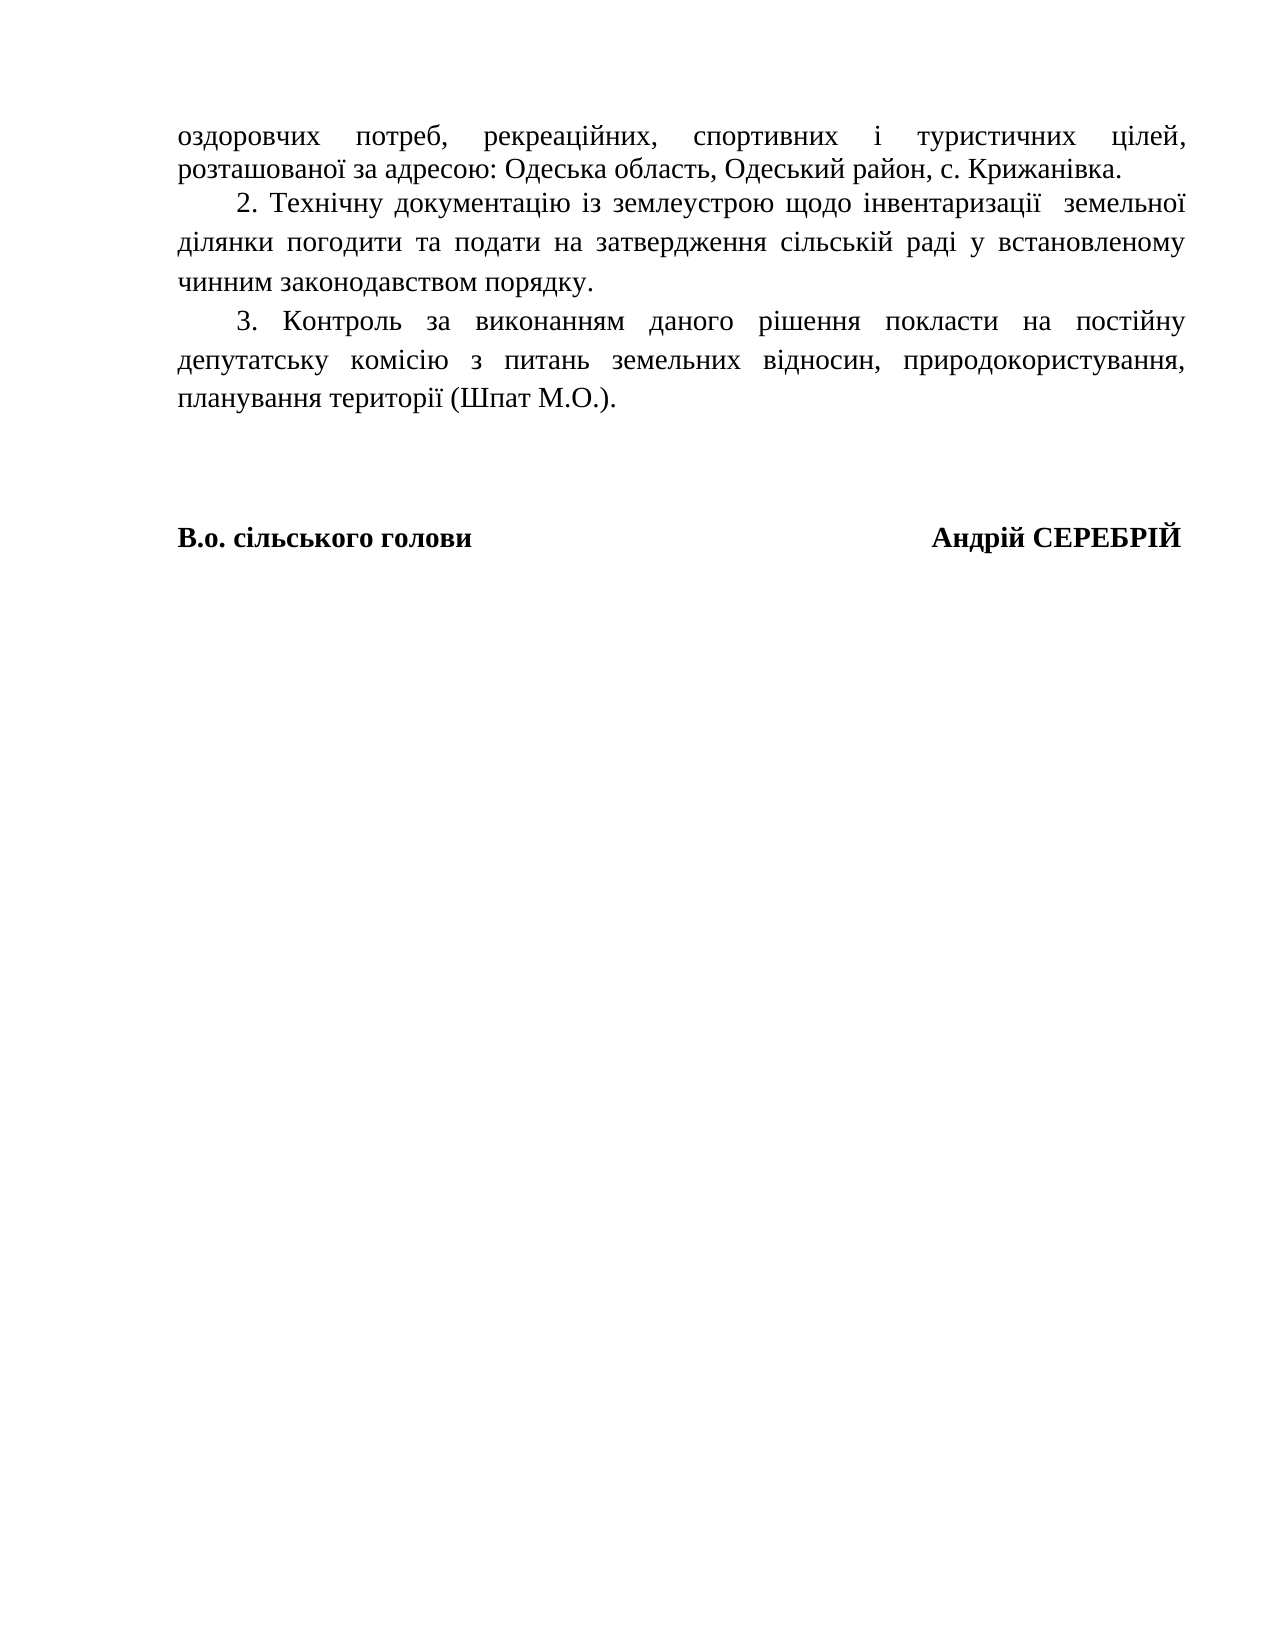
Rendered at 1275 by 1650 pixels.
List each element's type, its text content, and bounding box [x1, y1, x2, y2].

text 2. Технічну документацію із землеустрою щодо інвентаризації земельної ділянки погодити та подати на затвердження сільській раді у встановленому чинним законодавством порядку. [177, 185, 1187, 298]
text В.о. сільського голови Андрій СЕРЕБРІЙ [177, 520, 1186, 553]
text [177, 118, 1186, 185]
text 3. Контроль за виконанням даного рішення покласти на постійну депутатську комісію з питань земельних відносин, природокористування, планування території (Шпат М.О.). [177, 303, 1187, 414]
